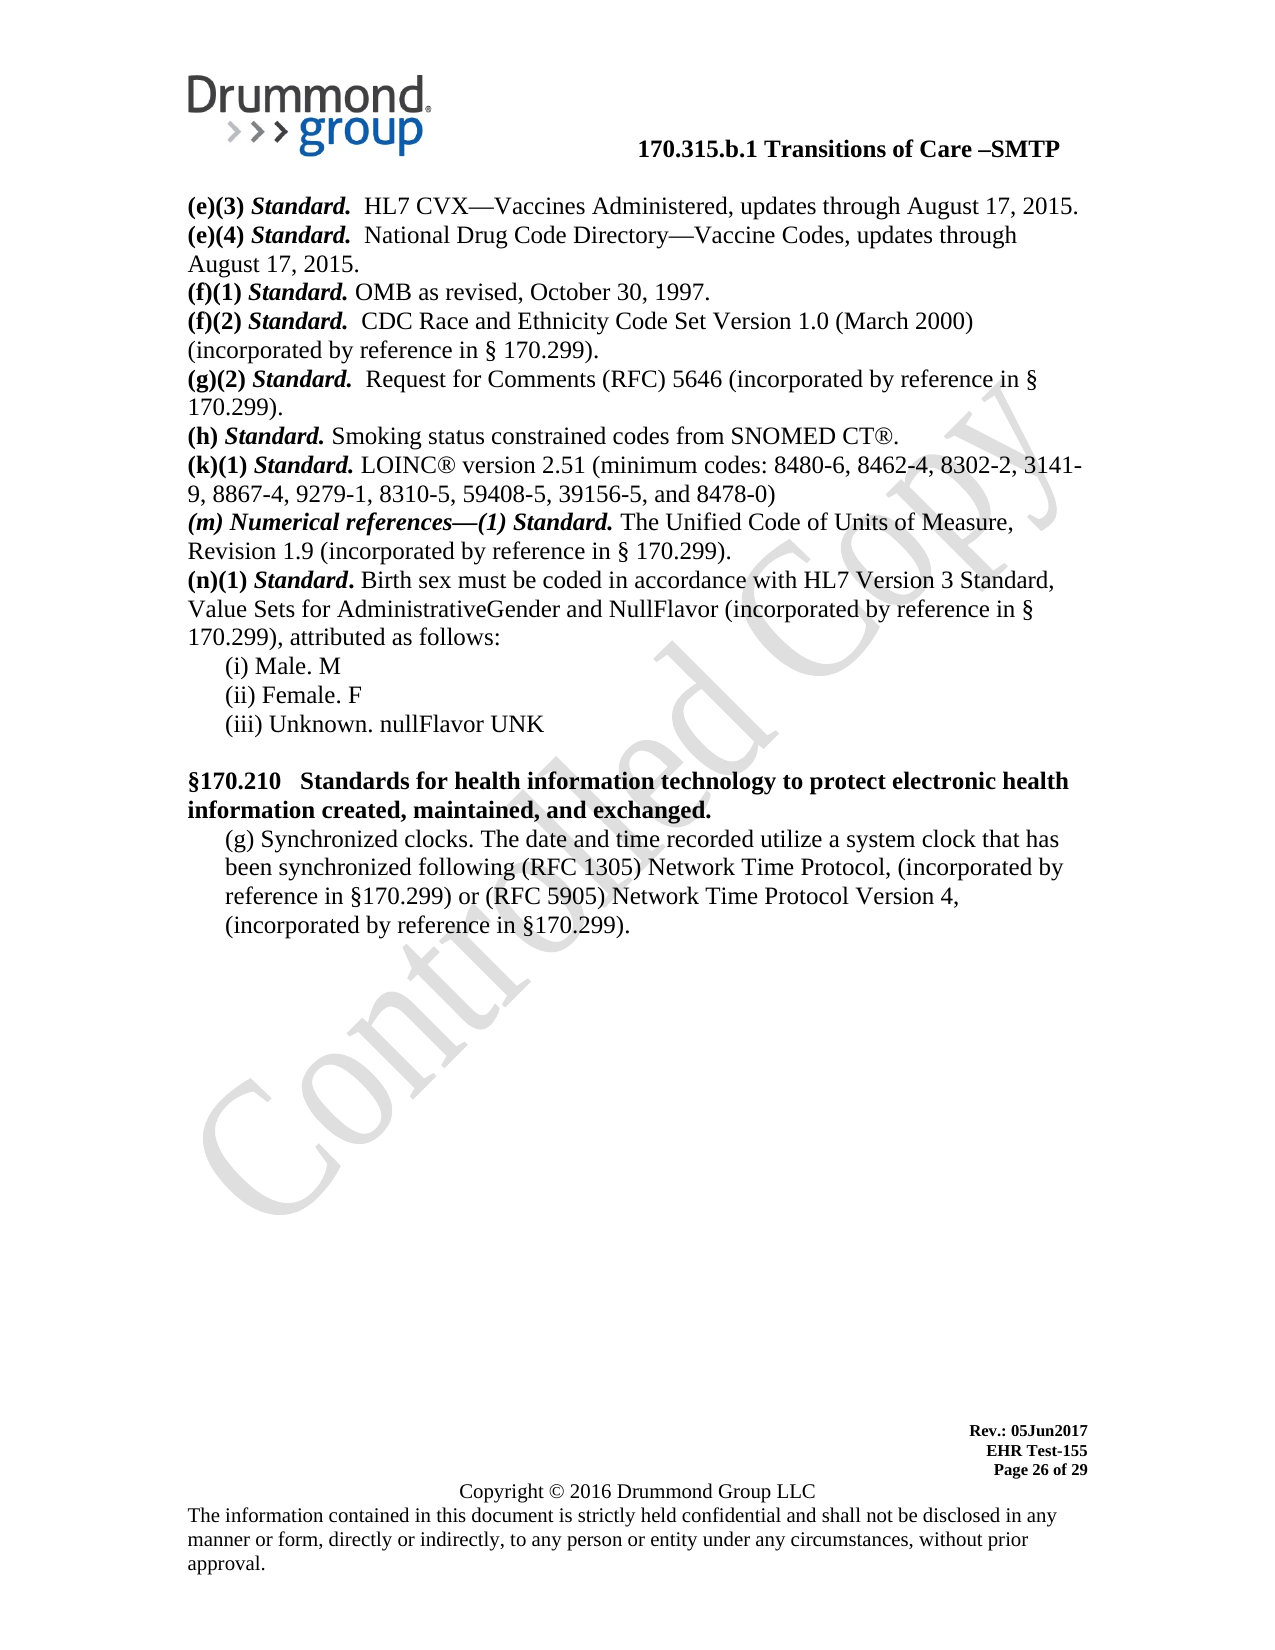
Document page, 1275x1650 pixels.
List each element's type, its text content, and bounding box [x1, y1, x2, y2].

text (g) Synchronized clocks. The date and time recorded utilize a system clock that has been synchronized following (RFC 1305) Network Time Protocol, (incorporated by reference in §170.299) or (RFC 5905) Network Time Protocol Version 4, (incorporated by reference in §170.299). [225, 824, 1087, 939]
text (k)(1) Standard. LOINC® version 2.51 (minimum codes: 8480-6, 8462-4, 8302-2, 3141-9, 8867-4, 9279-1, 8310-5, 59408-5, 39156-5, and 8478-0) [187, 450, 1087, 507]
text (iii) Unknown. nullFlavor UNK [225, 709, 1087, 737]
text (n)(1) Standard. Birth sex must be coded in accordance with HL7 Version 3 Standard, Value Sets for AdministrativeGender and NullFlavor (incorporated by reference in § 170.299), attributed as follows: [187, 565, 1087, 651]
picture [187, 75, 433, 157]
text (h) Standard. Smoking status constrained codes from SNOMED CT®. [187, 421, 1087, 450]
text (e)(3) Standard. HL7 CVX—Vaccines Administered, updates through August 17, 2015. [187, 191, 1087, 220]
text (f)(2) Standard. CDC Race and Ethnicity Code Set Version 1.0 (March 2000) (incorporated by reference in § 170.299). [187, 306, 1087, 364]
text (g)(2) Standard. Request for Comments (RFC) 5646 (incorporated by reference in § 170.299). [187, 364, 1087, 421]
text (i) Male. M [225, 651, 1087, 680]
text §170.210 Standards for health information technology to protect electronic health information created, maintained, and exchanged. [187, 766, 1087, 824]
text (e)(4) Standard. National Drug Code Directory—Vaccine Codes, updates through August 17, 2015. [187, 220, 1087, 277]
text (ii) Female. F [225, 680, 1087, 709]
text (m) Numerical references—(1) Standard. The Unified Code of Units of Measure, Revision 1.9 (incorporated by reference in § 170.299). [187, 507, 1087, 565]
text (f)(1) Standard. OMB as revised, October 30, 1997. [187, 277, 1087, 306]
